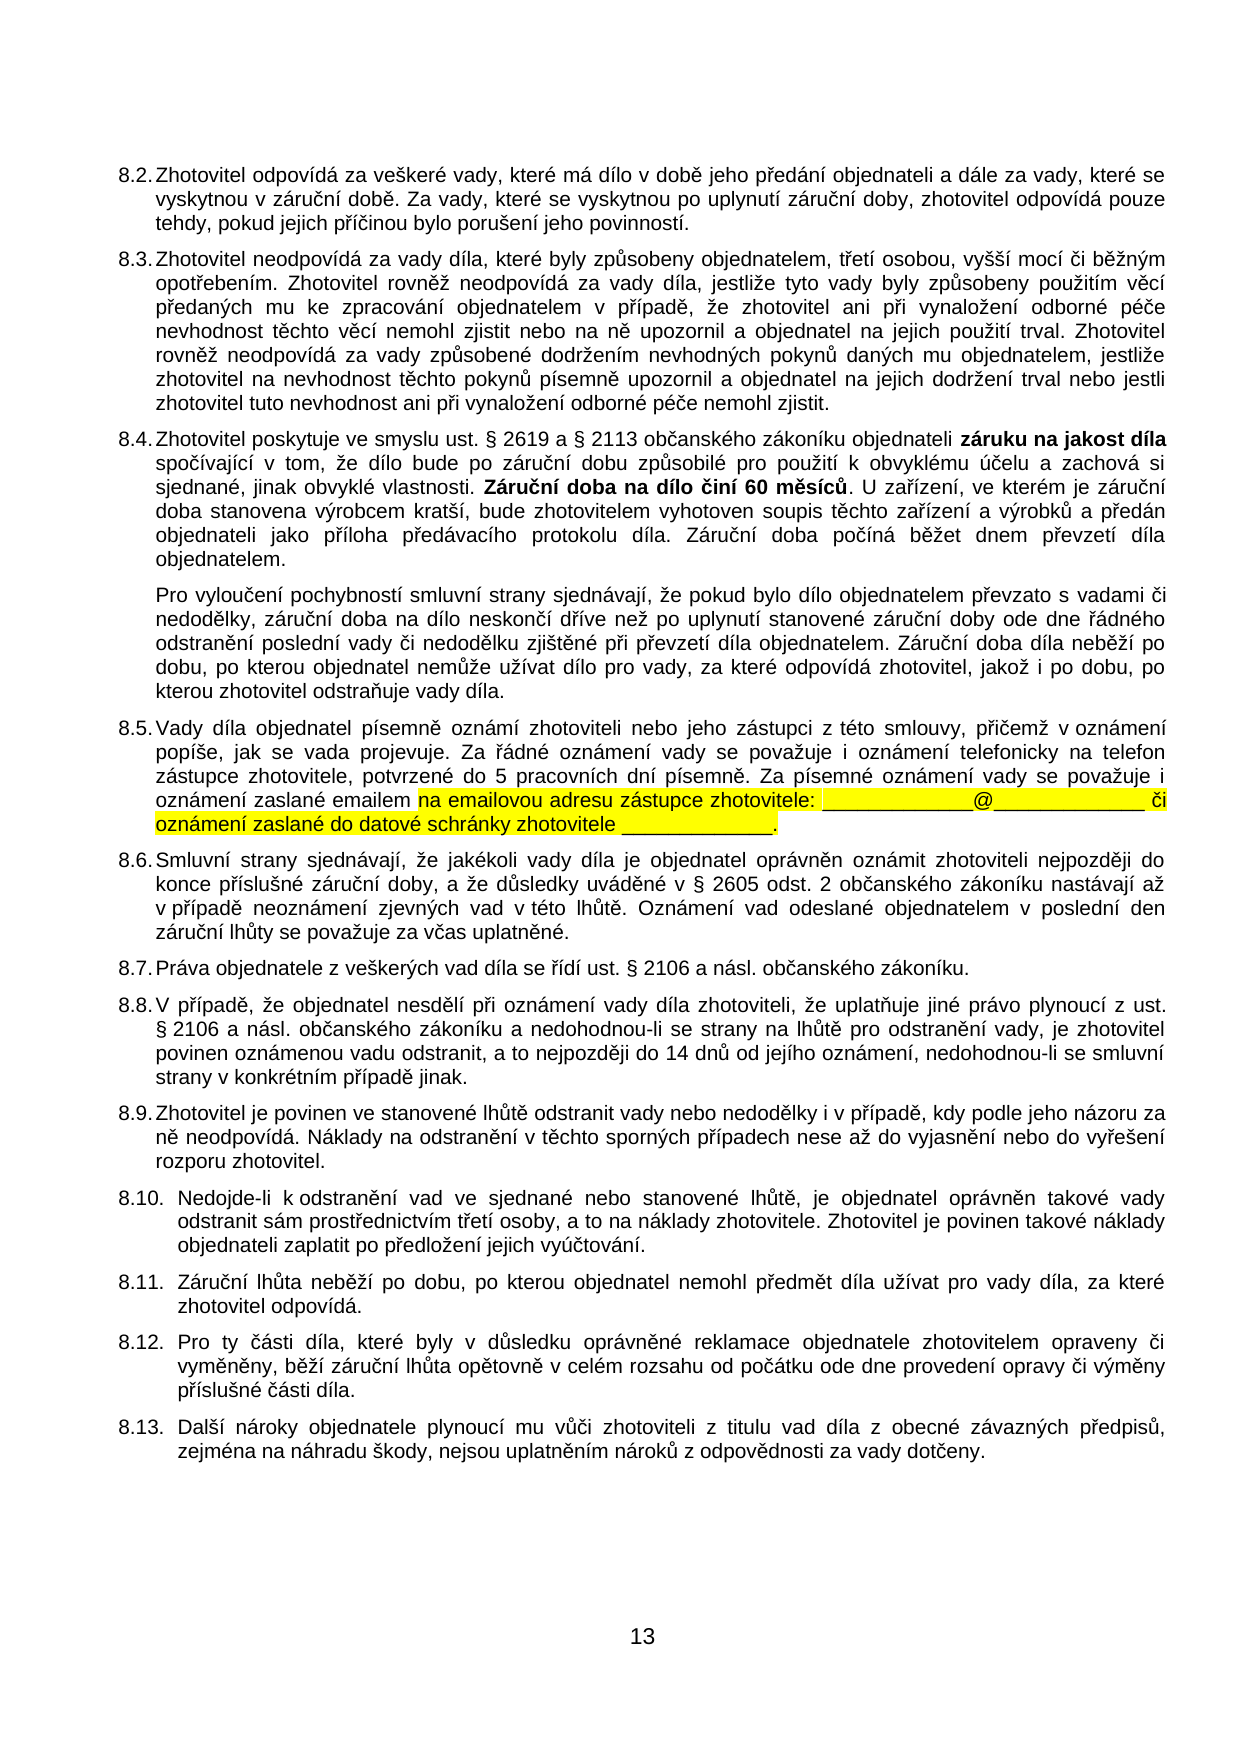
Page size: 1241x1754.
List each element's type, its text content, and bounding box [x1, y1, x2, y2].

list V případě, že objednatel nesdělí při oznámení vady díla zhotoviteli, že uplatňuje jiné právo plynoucí z ust. § 2106 a násl. občanského zákoníku a nedohodnou-li se strany na lhůtě pro odstranění vady, je zhotovitel povinen oznámenou vadu odstranit, a to nejpozději do 14 dnů od jejího oznámení, nedohodnou-li se smluvní strany v konkrétním případě jinak. [118, 993, 1167, 1088]
list Práva objednatele z veškerých vad díla se řídí ust. § 2106 a násl. občanského zákoníku. [118, 956, 1167, 980]
list Zhotovitel je povinen ve stanovené lhůtě odstranit vady nebo nedodělky i v případě, kdy podle jeho názoru za ně neodpovídá. Náklady na odstranění v těchto sporných případech nese až do vyjasnění nebo do vyřešení rozporu zhotovitel. [118, 1101, 1167, 1173]
list Záruční lhůta neběží po dobu, po kterou objednatel nemohl předmět díla užívat pro vady díla, za které zhotovitel odpovídá. [118, 1270, 1167, 1318]
list Nedojde-li k odstranění vad ve sjednané nebo stanovené lhůtě, je objednatel oprávněn takové vady odstranit sám prostřednictvím třetí osoby, a to na náklady zhotovitele. Zhotovitel je povinen takové náklady objednateli zaplatit po předložení jejich vyúčtování. [118, 1185, 1167, 1257]
list Vady díla objednatel písemně oznámí zhotoviteli nebo jeho zástupci z této smlouvy, přičemž v oznámení popíše, jak se vada projevuje. Za řádné oznámení vady se považuje i oznámení telefonicky na telefon zástupce zhotovitele, potvrzené do 5 pracovních dní písemně. Za písemné oznámení vady se považuje i oznámení zaslané emailem na emailovou adresu zástupce zhotovitele: _____________@_____________ či oznámení zaslané do datové schránky zhotovitele _____________. [118, 716, 1167, 835]
list Zhotovitel neodpovídá za vady díla, které byly způsobeny objednatelem, třetí osobou, vyšší mocí či běžným opotřebením. Zhotovitel rovněž neodpovídá za vady díla, jestliže tyto vady byly způsobeny použitím věcí předaných mu ke zpracování objednatelem v případě, že zhotovitel ani při vynaložení odborné péče nevhodnost těchto věcí nemohl zjistit nebo na ně upozornil a objednatel na jejich použití trval. Zhotovitel rovněž neodpovídá za vady způsobené dodržením nevhodných pokynů daných mu objednatelem, jestliže zhotovitel na nevhodnost těchto pokynů písemně upozornil a objednatel na jejich dodržení trval nebo jestli zhotovitel tuto nevhodnost ani při vynaložení odborné péče nemohl zjistit. [118, 247, 1167, 414]
list Zhotovitel odpovídá za veškeré vady, které má dílo v době jeho předání objednateli a dále za vady, které se vyskytnou v záruční době. Za vady, které se vyskytnou po uplynutí záruční doby, zhotovitel odpovídá pouze tehdy, pokud jejich příčinou bylo porušení jeho povinností. [118, 162, 1167, 234]
list Zhotovitel poskytuje ve smyslu ust. § 2619 a § 2113 občanského zákoníku objednateli záruku na jakost díla spočívající v tom, že dílo bude po záruční dobu způsobilé pro použití k obvyklému účelu a zachová si sjednané, jinak obvyklé vlastnosti. Záruční doba na dílo činí 60 měsíců. U zařízení, ve kterém je záruční doba stanovena výrobcem kratší, bude zhotovitelem vyhotoven soupis těchto zařízení a výrobků a předán objednateli jako příloha předávacího protokolu díla. Záruční doba počíná běžet dnem převzetí díla objednatelem. [118, 427, 1167, 571]
list Další nároky objednatele plynoucí mu vůči zhotoviteli z titulu vad díla z obecné závazných předpisů, zejména na náhradu škody, nejsou uplatněním nároků z odpovědnosti za vady dotčeny. [118, 1414, 1167, 1462]
list Pro ty části díla, které byly v důsledku oprávněné reklamace objednatele zhotovitelem opraveny či vyměněny, běží záruční lhůta opětovně v celém rozsahu od počátku ode dne provedení opravy či výměny příslušné části díla. [118, 1330, 1167, 1402]
list Pro vyloučení pochybností smluvní strany sjednávají, že pokud bylo dílo objednatelem převzato s vadami či nedodělky, záruční doba na dílo neskončí dříve než po uplynutí stanovené záruční doby ode dne řádného odstranění poslední vady či nedodělku zjištěné při převzetí díla objednatelem. Záruční doba díla neběží po dobu, po kterou objednatel nemůže užívat dílo pro vady, za které odpovídá zhotovitel, jakož i po dobu, po kterou zhotovitel odstraňuje vady díla. [155, 583, 1167, 703]
list Smluvní strany sjednávají, že jakékoli vady díla je objednatel oprávněn oznámit zhotoviteli nejpozději do konce příslušné záruční doby, a že důsledky uváděné v § 2605 odst. 2 občanského zákoníku nastávají až v případě neoznámení zjevných vad v této lhůtě. Oznámení vad odeslané objednatelem v poslední den záruční lhůty se považuje za včas uplatněné. [118, 848, 1167, 944]
